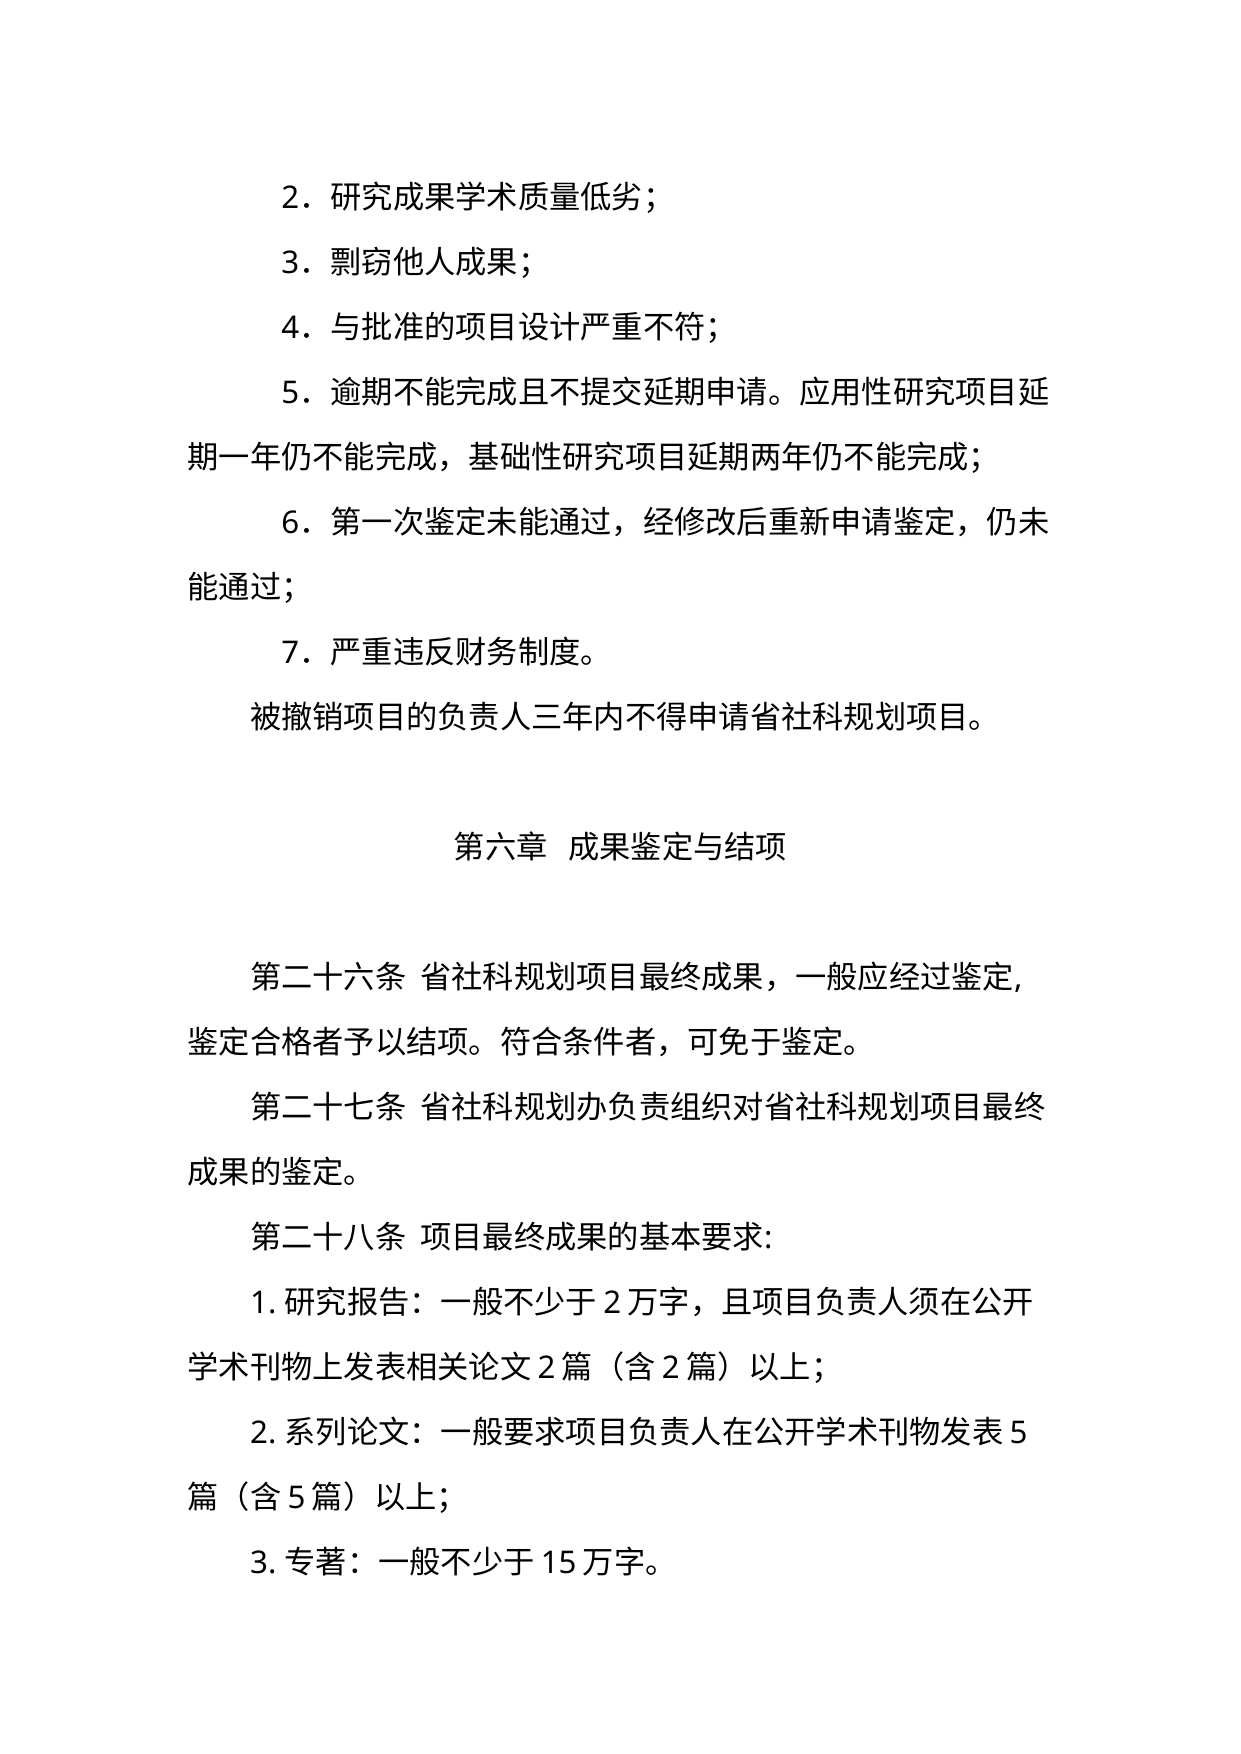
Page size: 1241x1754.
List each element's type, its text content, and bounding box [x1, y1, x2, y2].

text 5．逾期不能完成且不提交延期申请。应用性研究项目延期一年仍不能完成，基础性研究项目延期两年仍不能完成； [187, 357, 1053, 487]
text 第二十六条 省社科规划项目最终成果，一般应经过鉴定,鉴定合格者予以结项。符合条件者，可免于鉴定。 [187, 942, 1053, 1072]
text 6．第一次鉴定未能通过，经修改后重新申请鉴定，仍未能通过； [187, 487, 1053, 617]
text 3．剽窃他人成果； [187, 227, 1053, 292]
text 7．严重违反财务制度。 [187, 617, 1053, 682]
text 被撤销项目的负责人三年内不得申请省社科规划项目。 [187, 682, 1053, 747]
text 3. 专著：一般不少于15万字。 [187, 1527, 1053, 1592]
text 第六章 成果鉴定与结项 [187, 812, 1053, 877]
text 2. 系列论文：一般要求项目负责人在公开学术刊物发表5篇（含5篇）以上； [187, 1397, 1053, 1527]
text 第二十八条 项目最终成果的基本要求: [187, 1202, 1053, 1267]
text 第二十七条 省社科规划办负责组织对省社科规划项目最终成果的鉴定。 [187, 1072, 1053, 1202]
text 4．与批准的项目设计严重不符； [187, 292, 1053, 357]
text 1. 研究报告：一般不少于2万字，且项目负责人须在公开学术刊物上发表相关论文2篇（含2篇）以上； [187, 1267, 1053, 1397]
text 2．研究成果学术质量低劣； [187, 162, 1053, 227]
